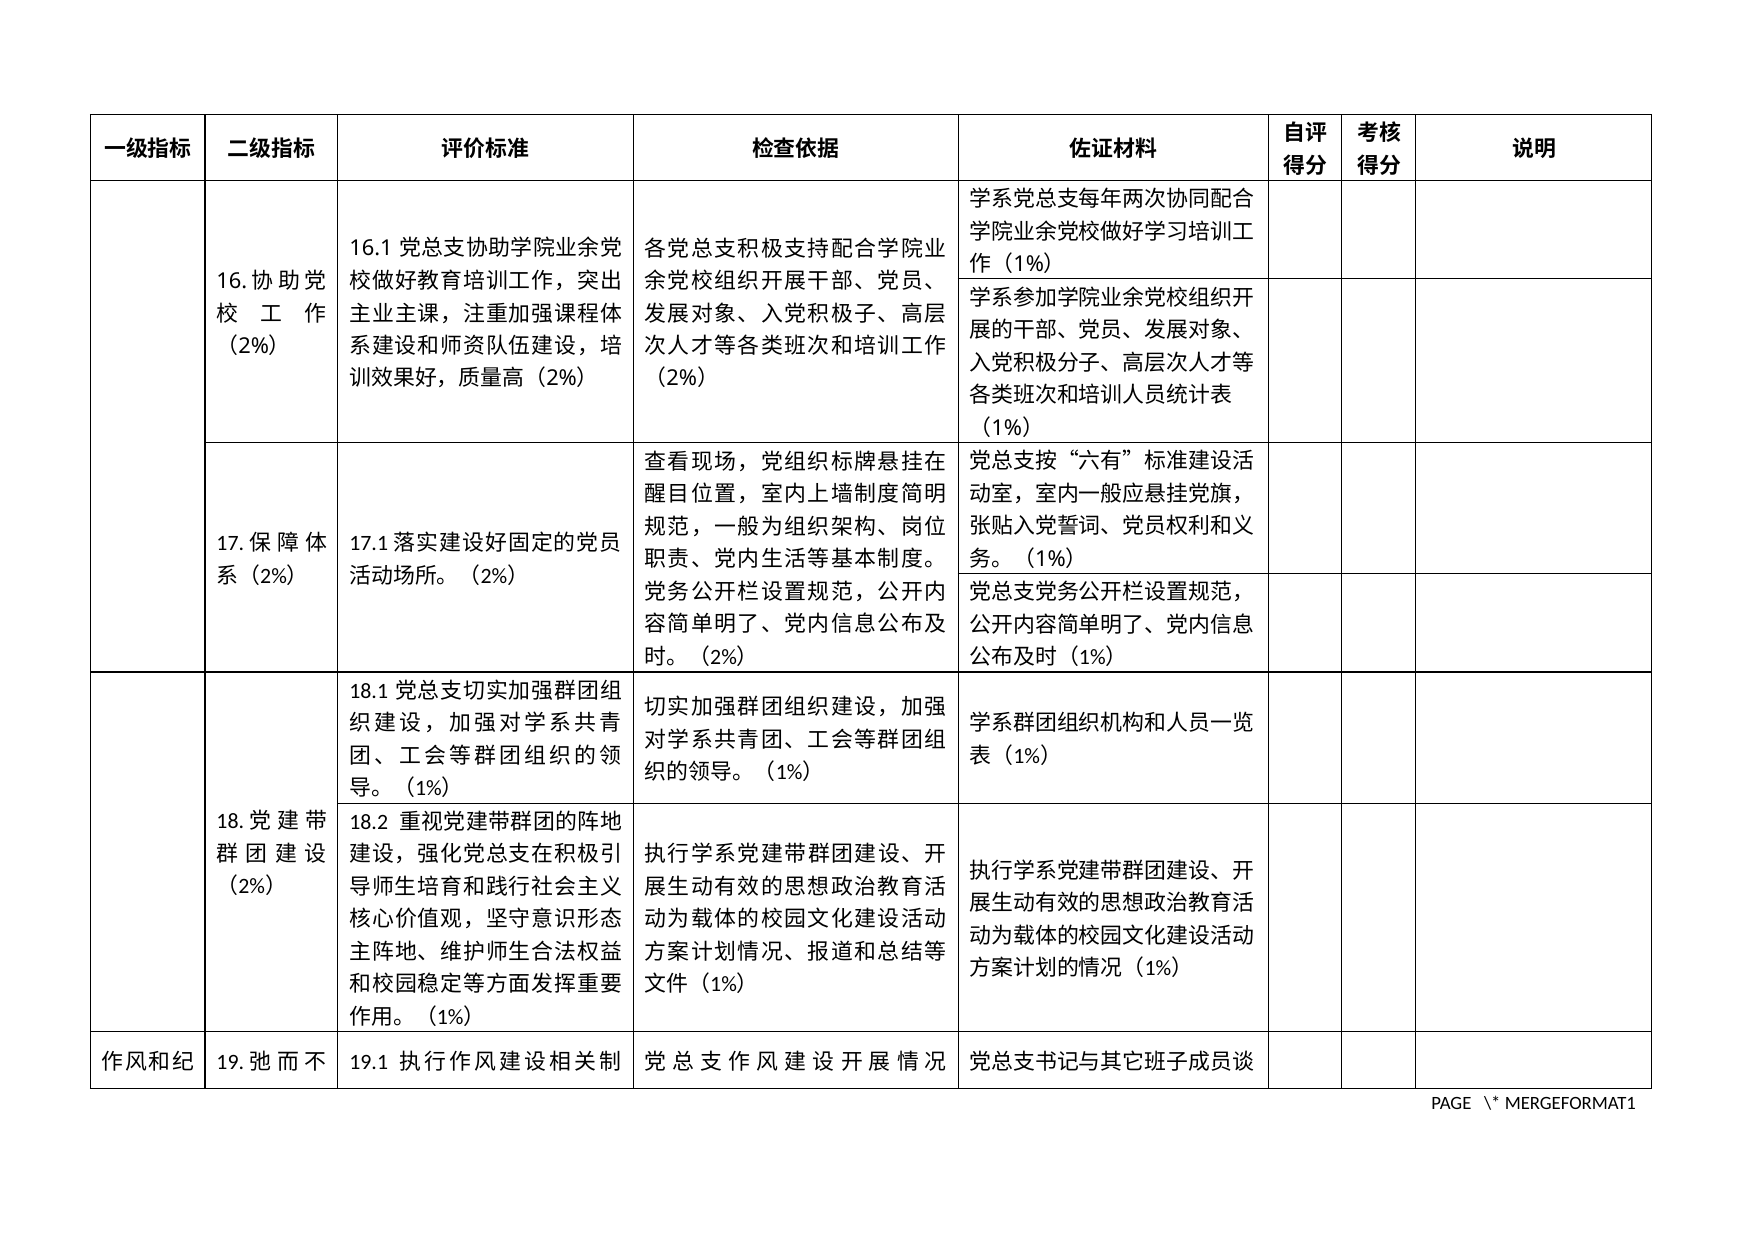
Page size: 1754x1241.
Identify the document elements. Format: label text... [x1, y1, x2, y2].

table_header 佐证材料 [959, 115, 1268, 180]
table_cell 18.党建带群团建设（2%） [206, 673, 337, 1031]
table_cell [1416, 279, 1651, 442]
table_cell 查看现场，党组织标牌悬挂在醒目位置，室内上墙制度简明规范，一般为组织架构、岗位职责、党内生活等基本制度。党务公开栏设置规范，公开内容简单明了、党内信息公布及时。（2%） [634, 443, 958, 671]
table_header 一级指标 [91, 115, 204, 180]
table_cell 切实加强群团组织建设，加强对学系共青团、工会等群团组织的领导。（1%） [634, 673, 958, 802]
table_cell [1416, 443, 1651, 573]
table_cell 16.1 党总支协助学院业余党校做好教育培训工作，突出主业主课，注重加强课程体系建设和师资队伍建设，培训效果好，质量高（2%） [338, 181, 633, 442]
table_header 评价标准 [338, 115, 633, 180]
table_cell [1269, 574, 1341, 671]
table_cell 17.1落实建设好固定的党员活动场所。（2%） [338, 443, 633, 671]
table_cell 19.弛而不息整治“四风”（4%） [206, 1032, 337, 1088]
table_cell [338, 1032, 633, 1088]
table_cell 党总支作风建设开展情况（1%） [634, 1032, 958, 1088]
table_cell 执行学系党建带群团建设、开展生动有效的思想政治教育活动为载体的校园文化建设活动方案计划情况、报道和总结等文件（1%） [634, 804, 958, 1031]
table_cell 党总支按“六有”标准建设活动室，室内一般应悬挂党旗，张贴入党誓词、党员权利和义务。（1%） [959, 443, 1268, 573]
table_cell [1342, 279, 1415, 442]
table_cell [1342, 1032, 1415, 1088]
table_cell [1269, 804, 1341, 1031]
table_cell 16.协助党校工作（2%） [206, 181, 337, 442]
table_cell [1416, 804, 1651, 1031]
table_cell [1269, 1032, 1341, 1088]
table_cell [1342, 443, 1415, 573]
table_cell [1342, 181, 1415, 278]
table_cell [1342, 673, 1415, 802]
table_cell [1342, 574, 1415, 671]
table_cell 18.1 党总支切实加强群团组织建设，加强对学系共青团、工会等群团组织的领导。（1%） [338, 673, 633, 802]
table_cell [1269, 181, 1341, 278]
table_cell [91, 673, 204, 1031]
table_cell [1269, 673, 1341, 802]
table_cell [1416, 181, 1651, 278]
table_header 二级指标 [206, 115, 337, 180]
table_cell [1416, 673, 1651, 802]
table_header 自评 得分 [1269, 115, 1341, 180]
table_cell [1416, 1032, 1651, 1088]
table_cell [1269, 279, 1341, 442]
table_cell 作风和纪律建设（10%） [91, 1032, 204, 1088]
table_cell 学系参加学院业余党校组织开展的干部、党员、发展对象、入党积极分子、高层次人才等各类班次和培训人员统计表（1%） [959, 279, 1268, 442]
table_header 检查依据 [634, 115, 958, 180]
table_cell 学系党总支每年两次协同配合学院业余党校做好学习培训工作（1%） [959, 181, 1268, 278]
table_cell 17.保障体系（2%） [206, 443, 337, 671]
table_cell 18.2 重视党建带群团的阵地建设，强化党总支在积极引导师生培育和践行社会主义核心价值观，坚守意识形态主阵地、维护师生合法权益和校园稳定等方面发挥重要作用。（1%） [338, 804, 633, 1031]
table_header 考核 得分 [1342, 115, 1415, 180]
table_cell 党总支党务公开栏设置规范，公开内容简单明了、党内信息公布及时（1%） [959, 574, 1268, 671]
table_cell [1269, 443, 1341, 573]
table_cell [1416, 574, 1651, 671]
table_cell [959, 1032, 1268, 1088]
table_cell [1342, 804, 1415, 1031]
table_cell 各党总支积极支持配合学院业余党校组织开展干部、党员、发展对象、入党积极子、高层次人才等各类班次和培训工作（2%） [634, 181, 958, 442]
table_cell 学系群团组织机构和人员一览表（1%） [959, 673, 1268, 802]
table_cell 执行学系党建带群团建设、开展生动有效的思想政治教育活动为载体的校园文化建设活动方案计划的情况（1%） [959, 804, 1268, 1031]
table_header 说明 [1416, 115, 1651, 180]
